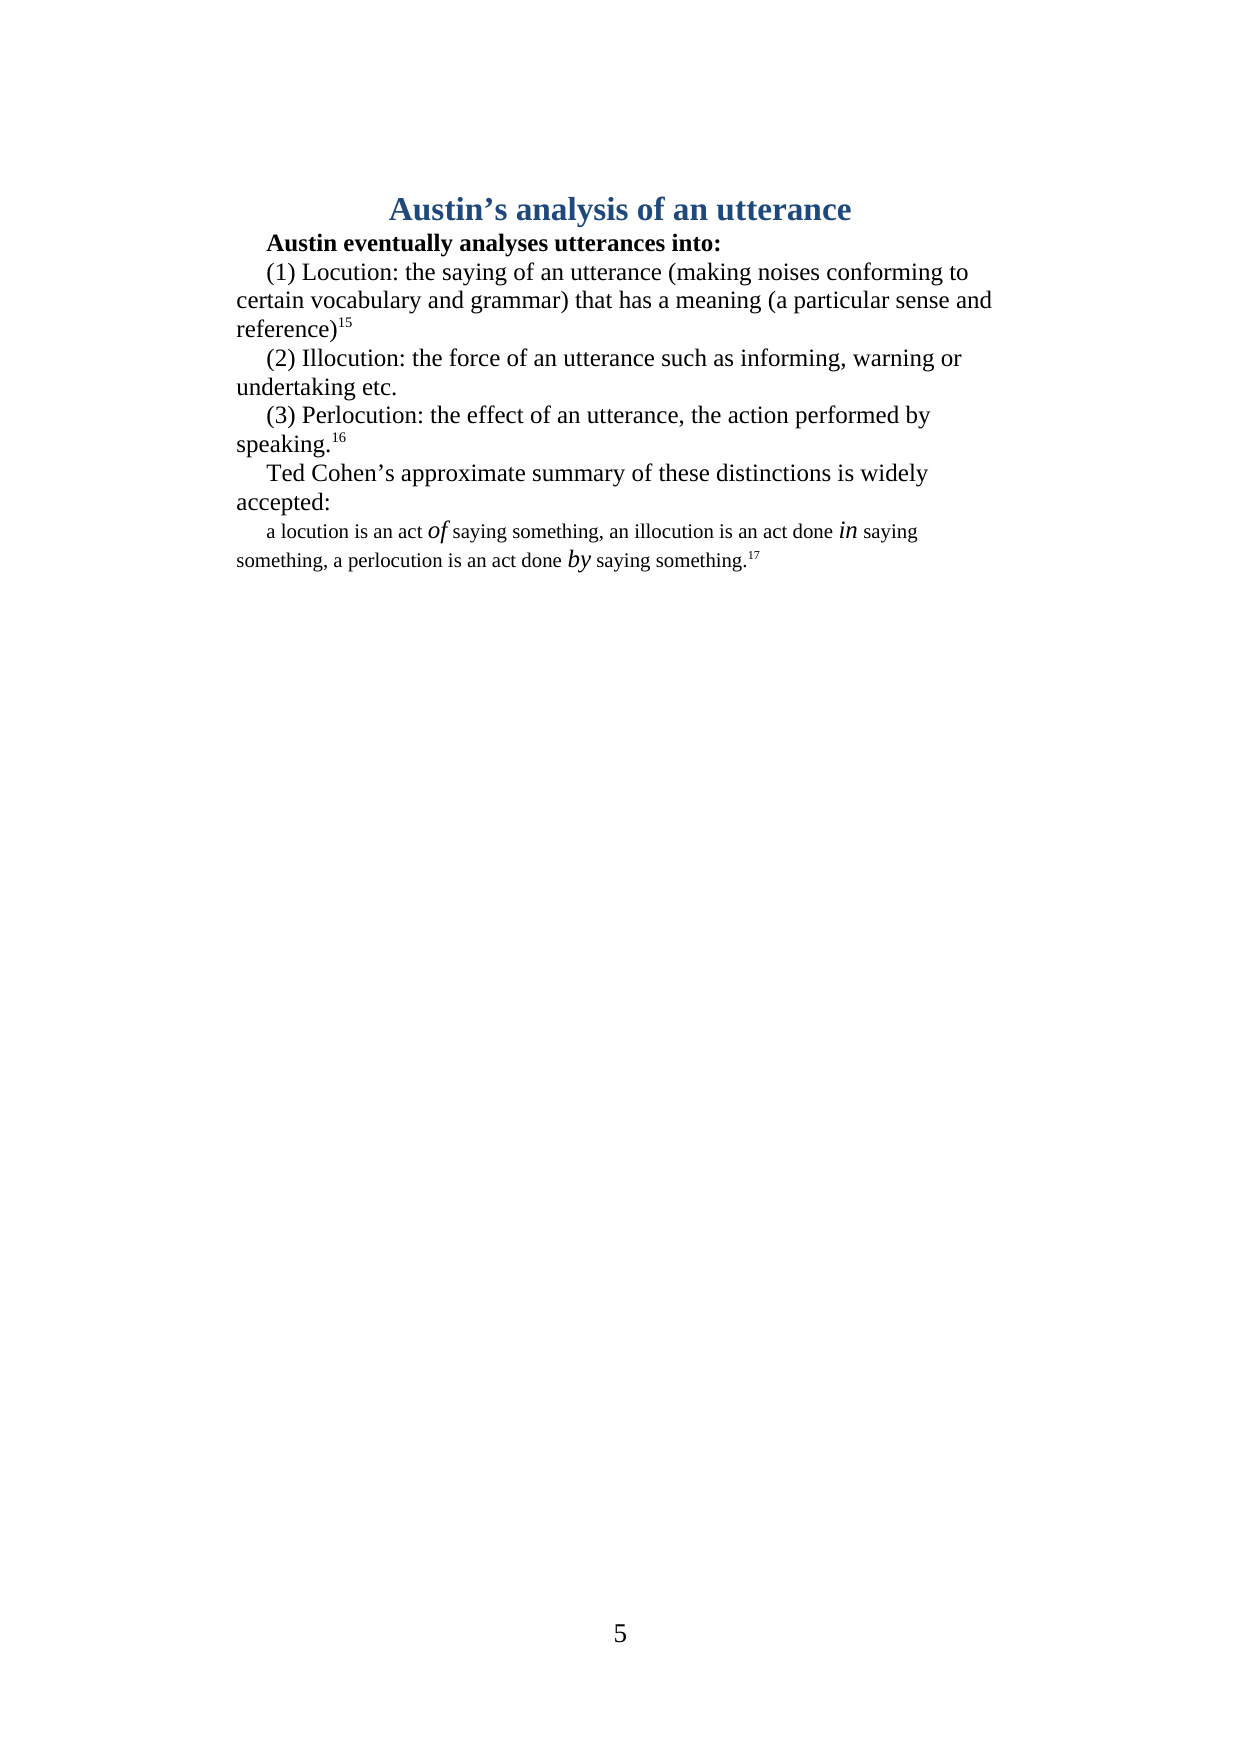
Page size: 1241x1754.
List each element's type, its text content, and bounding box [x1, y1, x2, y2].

text Ted Cohen’s approximate summary of these distinctions is widely accepted: [236, 458, 1004, 516]
subtitle Austin’s analysis of an utterance [236, 190, 1004, 228]
text (2) Illocution: the force of an utterance such as informing, warning or undertaking etc. [236, 343, 1004, 401]
text (3) Perlocution: the effect of an utterance, the action performed by speaking. [236, 401, 1004, 458]
text a locution is an act of saying something, an illocution is an act done in saying something, a perlocution is an act done by saying something. [236, 516, 1004, 573]
text Austin eventually analyses utterances into: [236, 228, 1004, 257]
text (1) Locution: the saying of an utterance (making noises conforming to certain vocabulary and grammar) that has a meaning (a particular sense and reference) [236, 257, 1004, 343]
